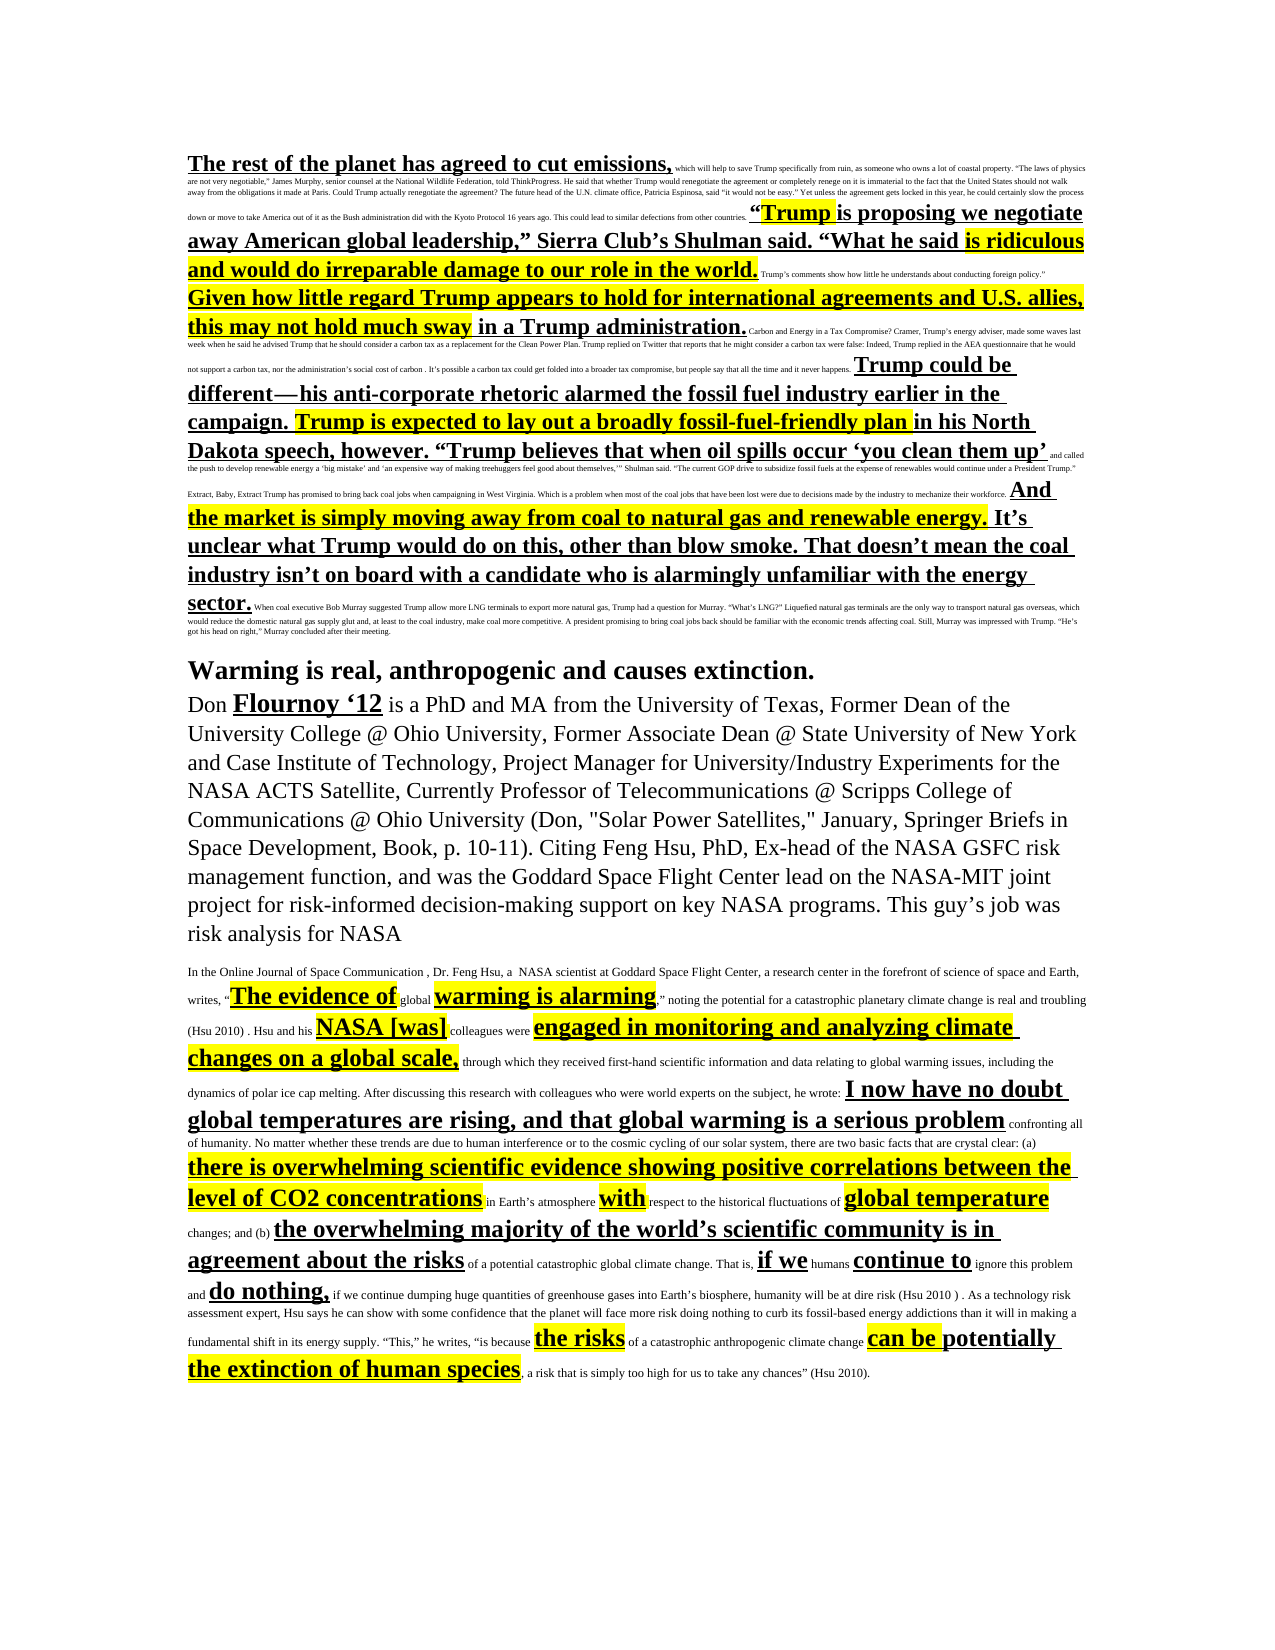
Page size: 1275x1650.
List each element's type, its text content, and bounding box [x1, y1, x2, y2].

text Don Flournoy ‘12 is a PhD and MA from the University of Texas, Former Dean of the University College @ Ohio University, Former Associate Dean @ State University of New York and Case Institute of Technology, Project Manager for University/Industry Experiments for the NASA ACTS Satellite, Currently Professor of Telecommunications @ Scripps College of Communications @ Ohio University (Don, "Solar Power Satellites," January, Springer Briefs in Space Development, Book, p. 10-11). Citing Feng Hsu, PhD, Ex-head of the NASA GSFC risk management function, and was the Goddard Space Flight Center lead on the NASA-MIT joint project for risk-informed decision-making support on key NASA programs. This guy’s job was risk analysis for NASA [187, 687, 1087, 946]
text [187, 150, 1087, 636]
text In the Online Journal of Space Communication , Dr. Feng Hsu, a NASA scientist at Goddard Space Flight Center, a research center in the forefront of science of space and Earth, writes, “The evidence of global warming is alarming,” noting the potential for a catastrophic planetary climate change is real and troubling (Hsu 2010) . Hsu and his NASA [was] colleagues were engaged in monitoring and analyzing climate changes on a global scale, through which they received first-hand scientific information and data relating to global warming issues, including the dynamics of polar ice cap melting. After discussing this research with colleagues who were world experts on the subject, he wrote: I now have no doubt global temperatures are rising, and that global warming is a serious problem confronting all of humanity. No matter whether these trends are due to human interference or to the cosmic cycling of our solar system, there are two basic facts that are crystal clear: (a) there is overwhelming scientific evidence showing positive correlations between the level of CO2 concentrations in Earth’s atmosphere with respect to the historical fluctuations of global temperature changes; and (b) the overwhelming majority of the world’s scientific community is in agreement about the risks of a potential catastrophic global climate change. That is, if we humans continue to ignore this problem and do nothing, if we continue dumping huge quantities of greenhouse gases into Earth’s biosphere, humanity will be at dire risk (Hsu 2010 ) . As a technology risk assessment expert, Hsu says he can show with some confidence that the planet will face more risk doing nothing to curb its fossil-based energy addictions than it will in making a fundamental shift in its energy supply. “This,” he writes, “is because the risks of a catastrophic anthropogenic climate change can be potentially the extinction of human species, a risk that is simply too high for us to take any chances” (Hsu 2010). [187, 965, 1087, 1383]
subtitle Warming is real, anthropogenic and causes extinction. [187, 654, 1087, 685]
